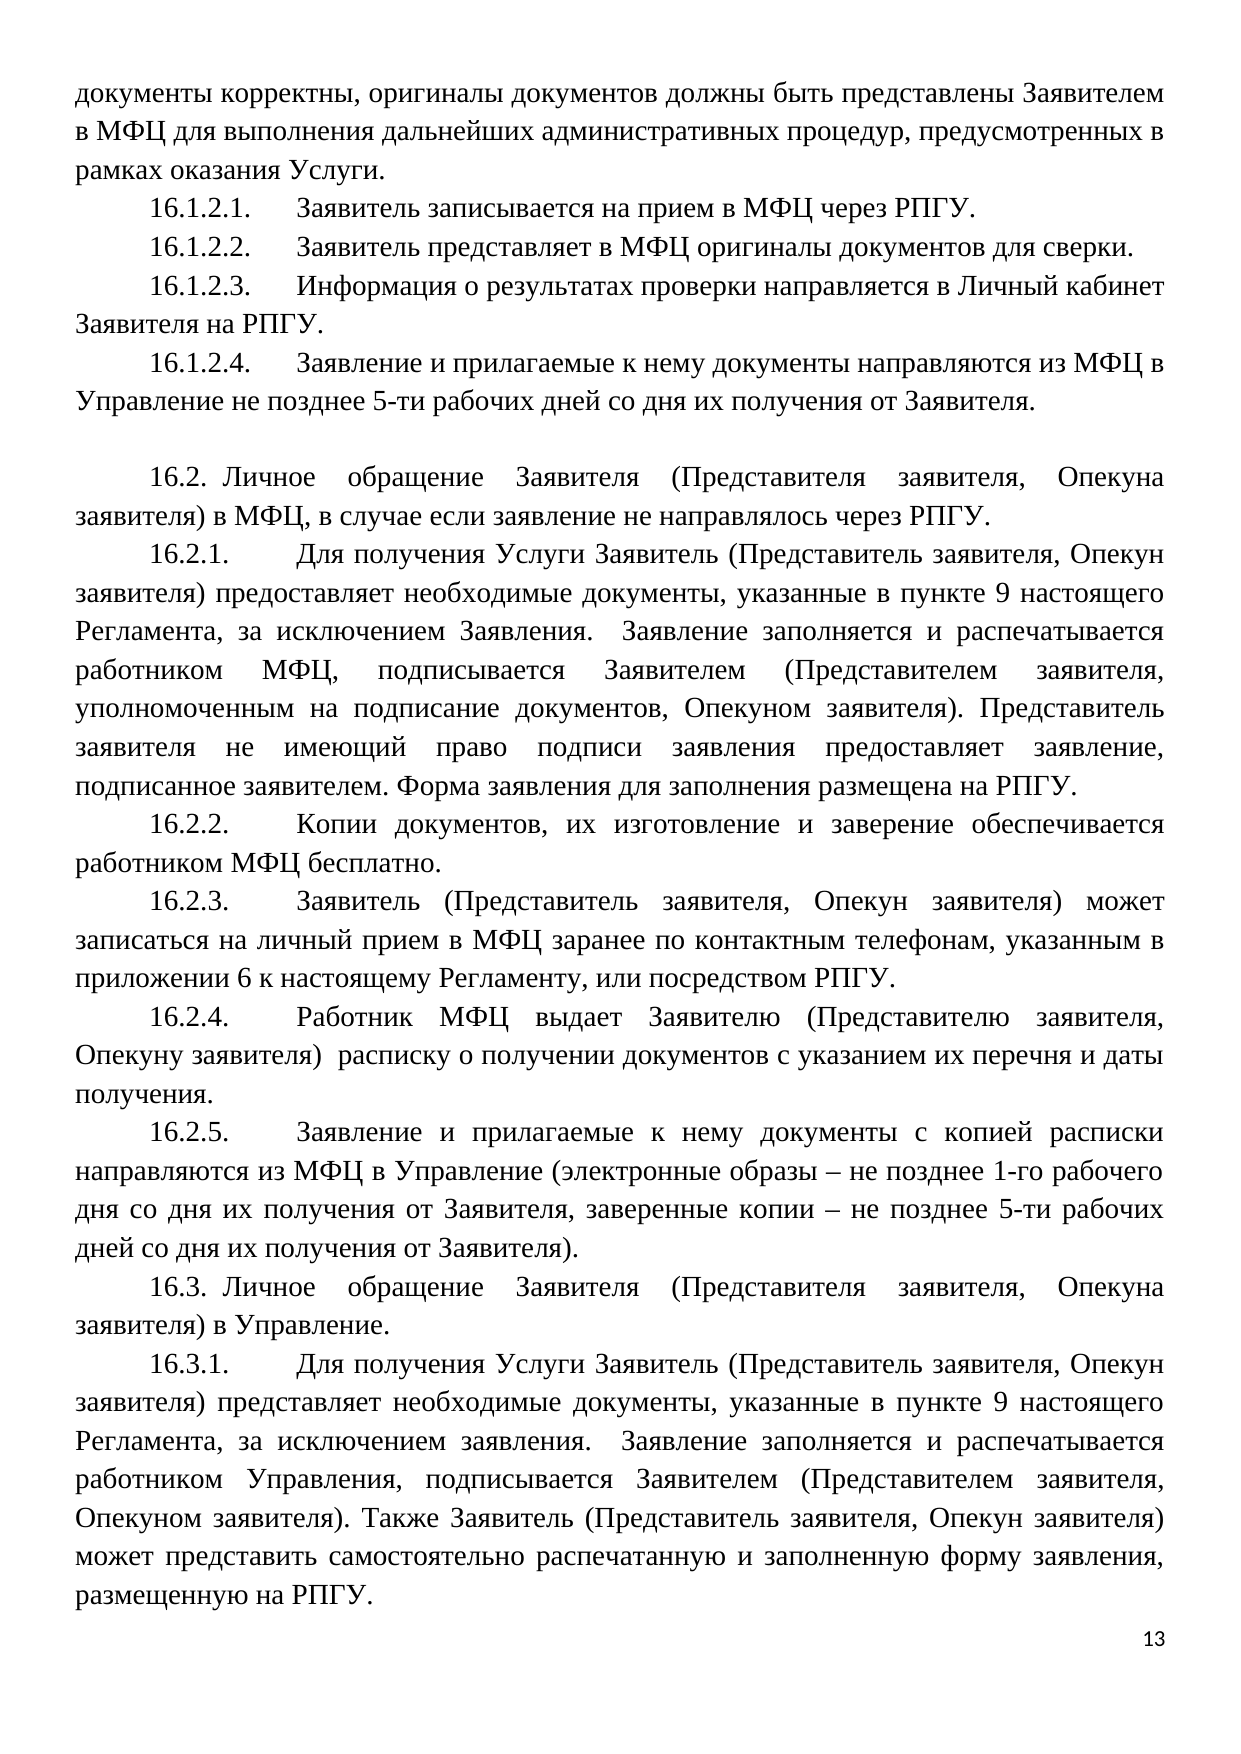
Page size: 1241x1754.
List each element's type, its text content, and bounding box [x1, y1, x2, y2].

text Для получения Услуги Заявитель (Представитель заявителя, Опекун заявителя) представляет необходимые документы, указанные в пункте 9 настоящего Регламента, за исключением заявления. Заявление заполняется и распечатывается работником Управления, подписывается Заявителем (Представителем заявителя, Опекуном заявителя). Также Заявитель (Представитель заявителя, Опекун заявителя) может представить самостоятельно распечатанную и заполненную форму заявления, размещенную на РПГУ. [75, 1346, 1165, 1611]
text Для получения Услуги Заявитель (Представитель заявителя, Опекун заявителя) предоставляет необходимые документы, указанные в пункте 9 настоящего Регламента, за исключением Заявления. Заявление заполняется и распечатывается работником МФЦ, подписывается Заявителем (Представителем заявителя, уполномоченным на подписание документов, Опекуном заявителя). Представитель заявителя не имеющий право подписи заявления предоставляет заявление, подписанное заявителем. Форма заявления для заполнения размещена на РПГУ. [75, 536, 1165, 801]
text Работник МФЦ выдает Заявителю (Представителю заявителя, Опекуну заявителя) расписку о получении документов с указанием их перечня и даты получения. [75, 999, 1165, 1109]
list Заявитель представляет в МФЦ оригиналы документов для сверки. [75, 229, 1165, 263]
text Личное обращение Заявителя (Представителя заявителя, Опекуна заявителя) в МФЦ, в случае если заявление не направлялось через РПГУ. [75, 459, 1165, 531]
text Заявление и прилагаемые к нему документы с копией расписки направляются из МФЦ в Управление (электронные образы – не позднее 1-го рабочего дня со дня их получения от Заявителя, заверенные копии – не позднее 5-ти рабочих дней со дня их получения от Заявителя). [75, 1114, 1165, 1264]
list Заявитель записывается на прием в МФЦ через РПГУ. [75, 191, 1165, 224]
text Заявитель (Представитель заявителя, Опекун заявителя) может записаться на личный прием в МФЦ заранее по контактным телефонам, указанным в приложении 6 к настоящему Регламенту, или посредством РПГУ. [75, 883, 1165, 994]
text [75, 75, 1165, 186]
text Личное обращение Заявителя (Представителя заявителя, Опекуна заявителя) в Управление. [75, 1269, 1165, 1341]
list Информация о результатах проверки направляется в Личный кабинет Заявителя на РПГУ. [75, 268, 1165, 340]
text Копии документов, их изготовление и заверение обеспечивается работником МФЦ бесплатно. [75, 806, 1165, 878]
list Заявление и прилагаемые к нему документы направляются из МФЦ в Управление не позднее 5-ти рабочих дней со дня их получения от Заявителя. [75, 345, 1165, 417]
